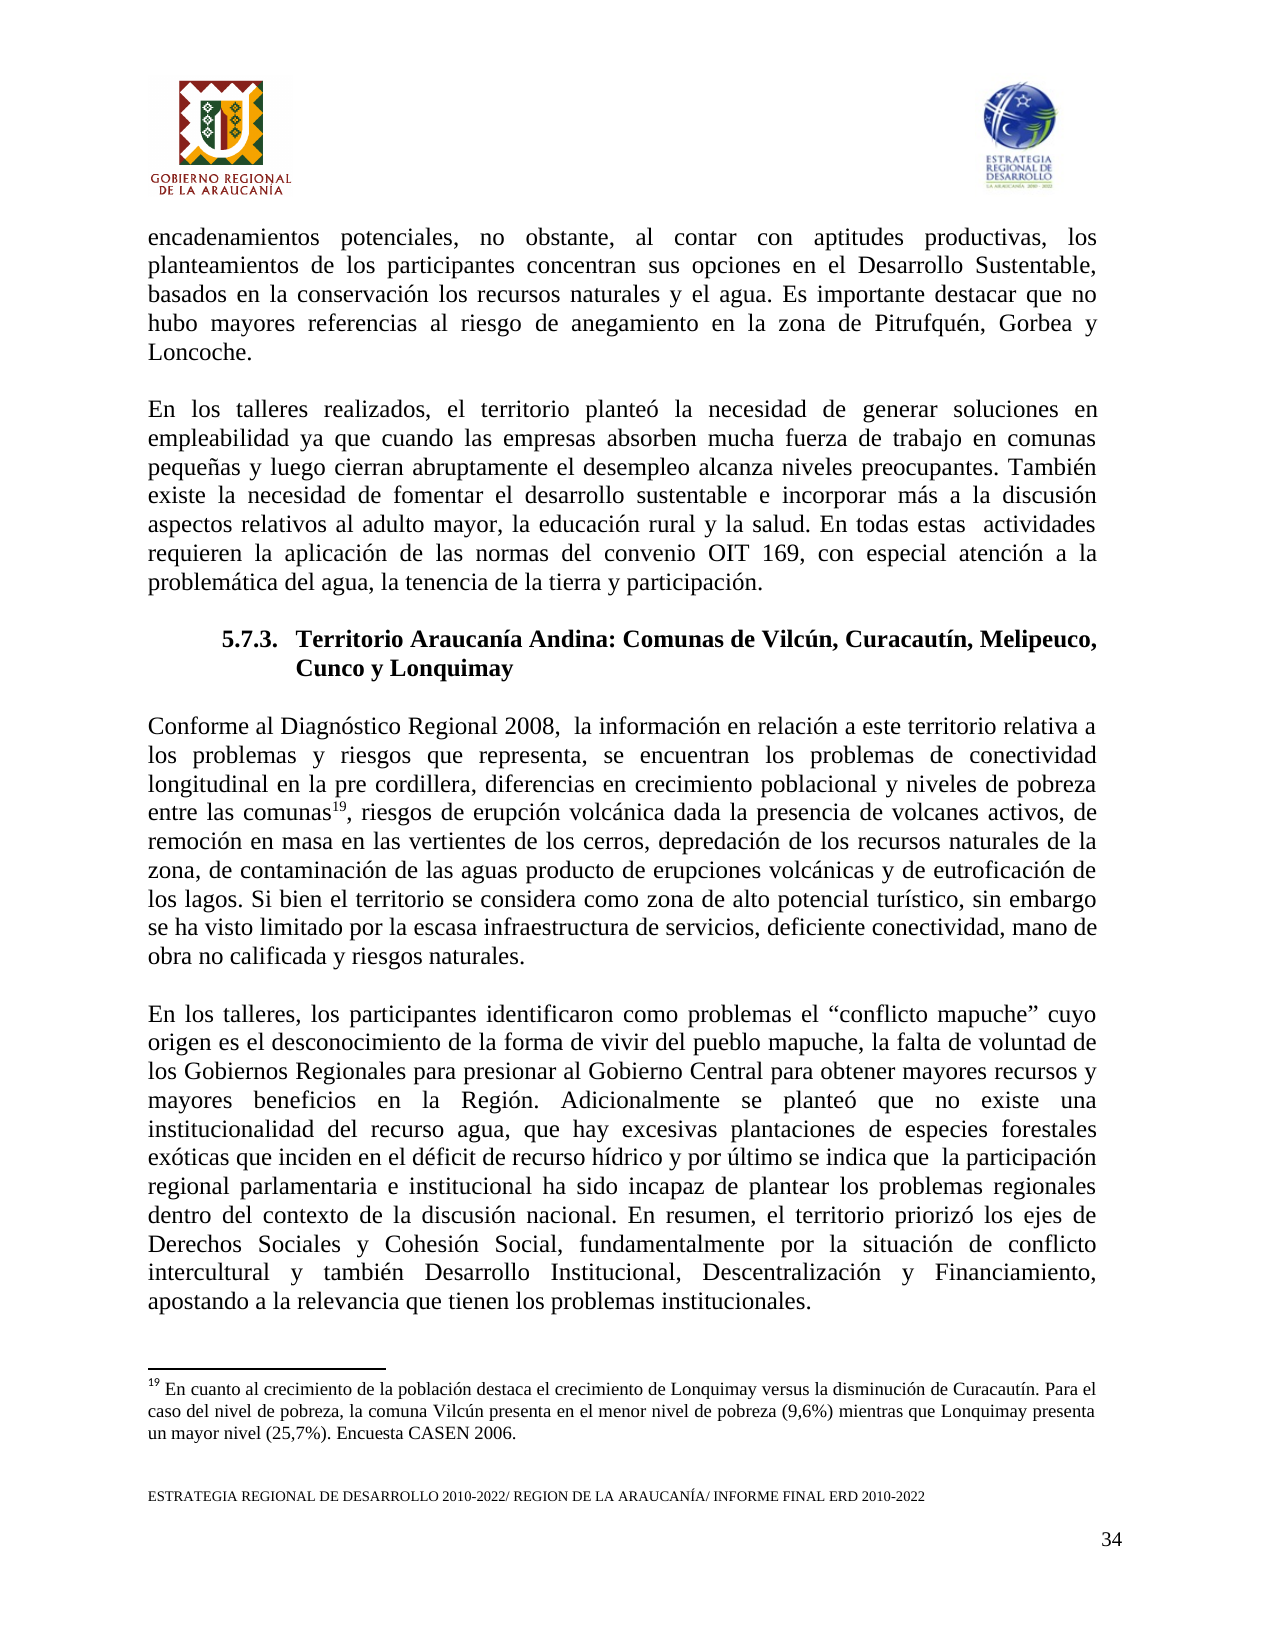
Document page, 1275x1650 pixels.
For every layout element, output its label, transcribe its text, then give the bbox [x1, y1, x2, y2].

picture [975, 73, 1069, 197]
picture [147, 75, 294, 197]
list Territorio Araucanía Andina: Comunas de Vilcún, Curacautín, Melipeuco, Cunco y Lonquimay [222, 624, 1098, 682]
text En los talleres, los participantes identificaron como problemas el “conflicto mapuche” cuyo origen es el desconocimiento de la forma de vivir del pueblo mapuche, la falta de voluntad de los Gobiernos Regionales para presionar al Gobierno Central para obtener mayores recursos y mayores beneficios en la Región. Adicionalmente se planteó que no existe una institucionalidad del recurso agua, que hay excesivas plantaciones de especies forestales exóticas que inciden en el déficit de recurso hídrico y por último se indica que la participación regional parlamentaria e institucional ha sido incapaz de plantear los problemas regionales dentro del contexto de la discusión nacional. En resumen, el territorio priorizó los ejes de Derechos Sociales y Cohesión Social, fundamentalmente por la situación de conflicto intercultural y también Desarrollo Institucional, Descentralización y Financiamiento, apostando a la relevancia que tienen los problemas institucionales. [148, 999, 1098, 1315]
list En los talleres realizados, el territorio planteó la necesidad de generar soluciones en empleabilidad ya que cuando las empresas absorben mucha fuerza de trabajo en comunas pequeñas y luego cierran abruptamente el desempleo alcanza niveles preocupantes. También existe la necesidad de fomentar el desarrollo sustentable e incorporar más a la discusión aspectos relativos al adulto mayor, la educación rural y la salud. En todas estas actividades requieren la aplicación de las normas del convenio OIT 169, con especial atención a la problemática del agua, la tenencia de la tierra y participación. [148, 394, 1098, 595]
list Conforme al Diagnóstico Regional 2008, la información en relación a este territorio relativa a los problemas y riesgos que representa, se encuentran los problemas de conectividad longitudinal en la pre cordillera, diferencias en crecimiento poblacional y niveles de pobreza entre las comunas, riesgos de erupción volcánica dada la presencia de volcanes activos, de remoción en masa en las vertientes de los cerros, depredación de los recursos naturales de la zona, de contaminación de las aguas producto de erupciones volcánicas y de eutroficación de los lagos. Si bien el territorio se considera como zona de alto potencial turístico, sin embargo se ha visto limitado por la escasa infraestructura de servicios, deficiente conectividad, mano de obra no calificada y riesgos naturales. [148, 711, 1098, 970]
